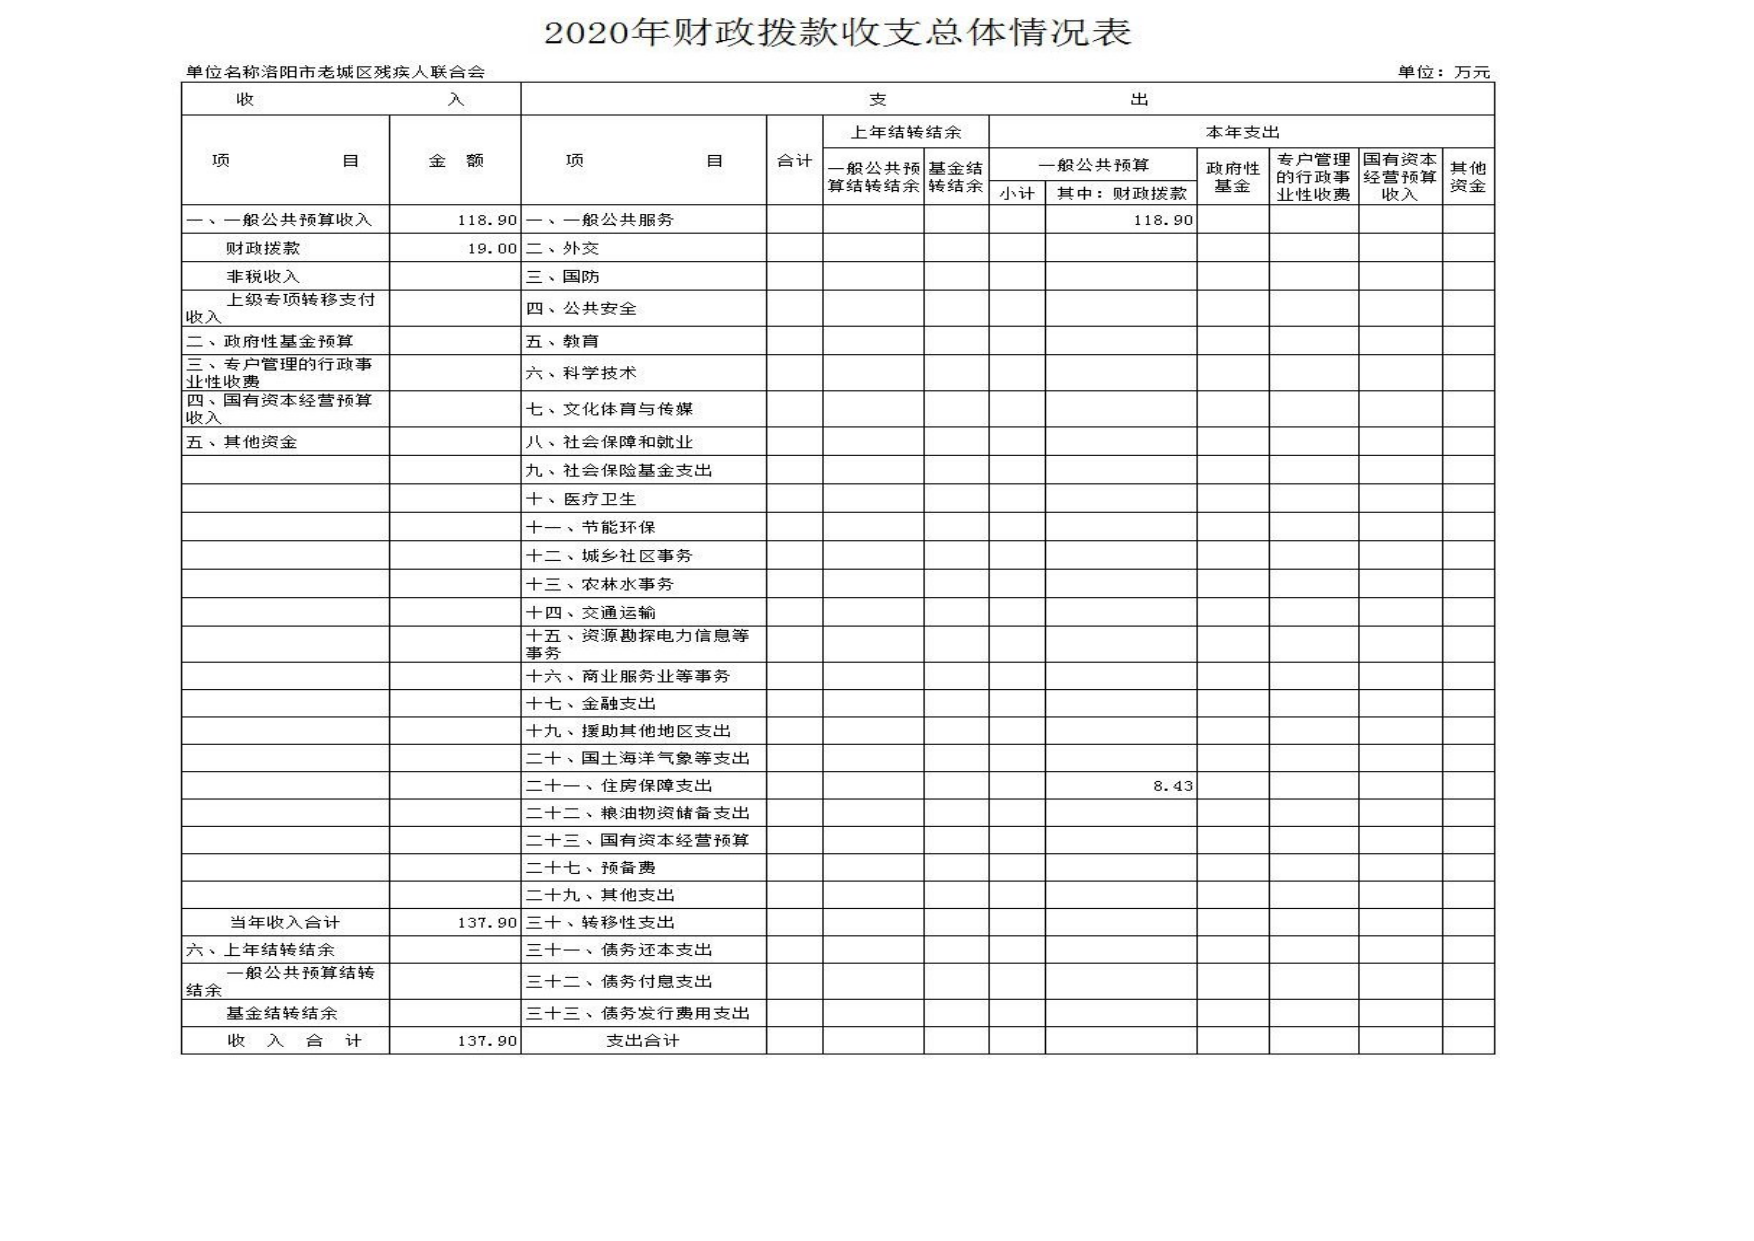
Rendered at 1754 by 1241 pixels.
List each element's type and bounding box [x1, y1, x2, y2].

picture [171, 16, 1500, 1059]
